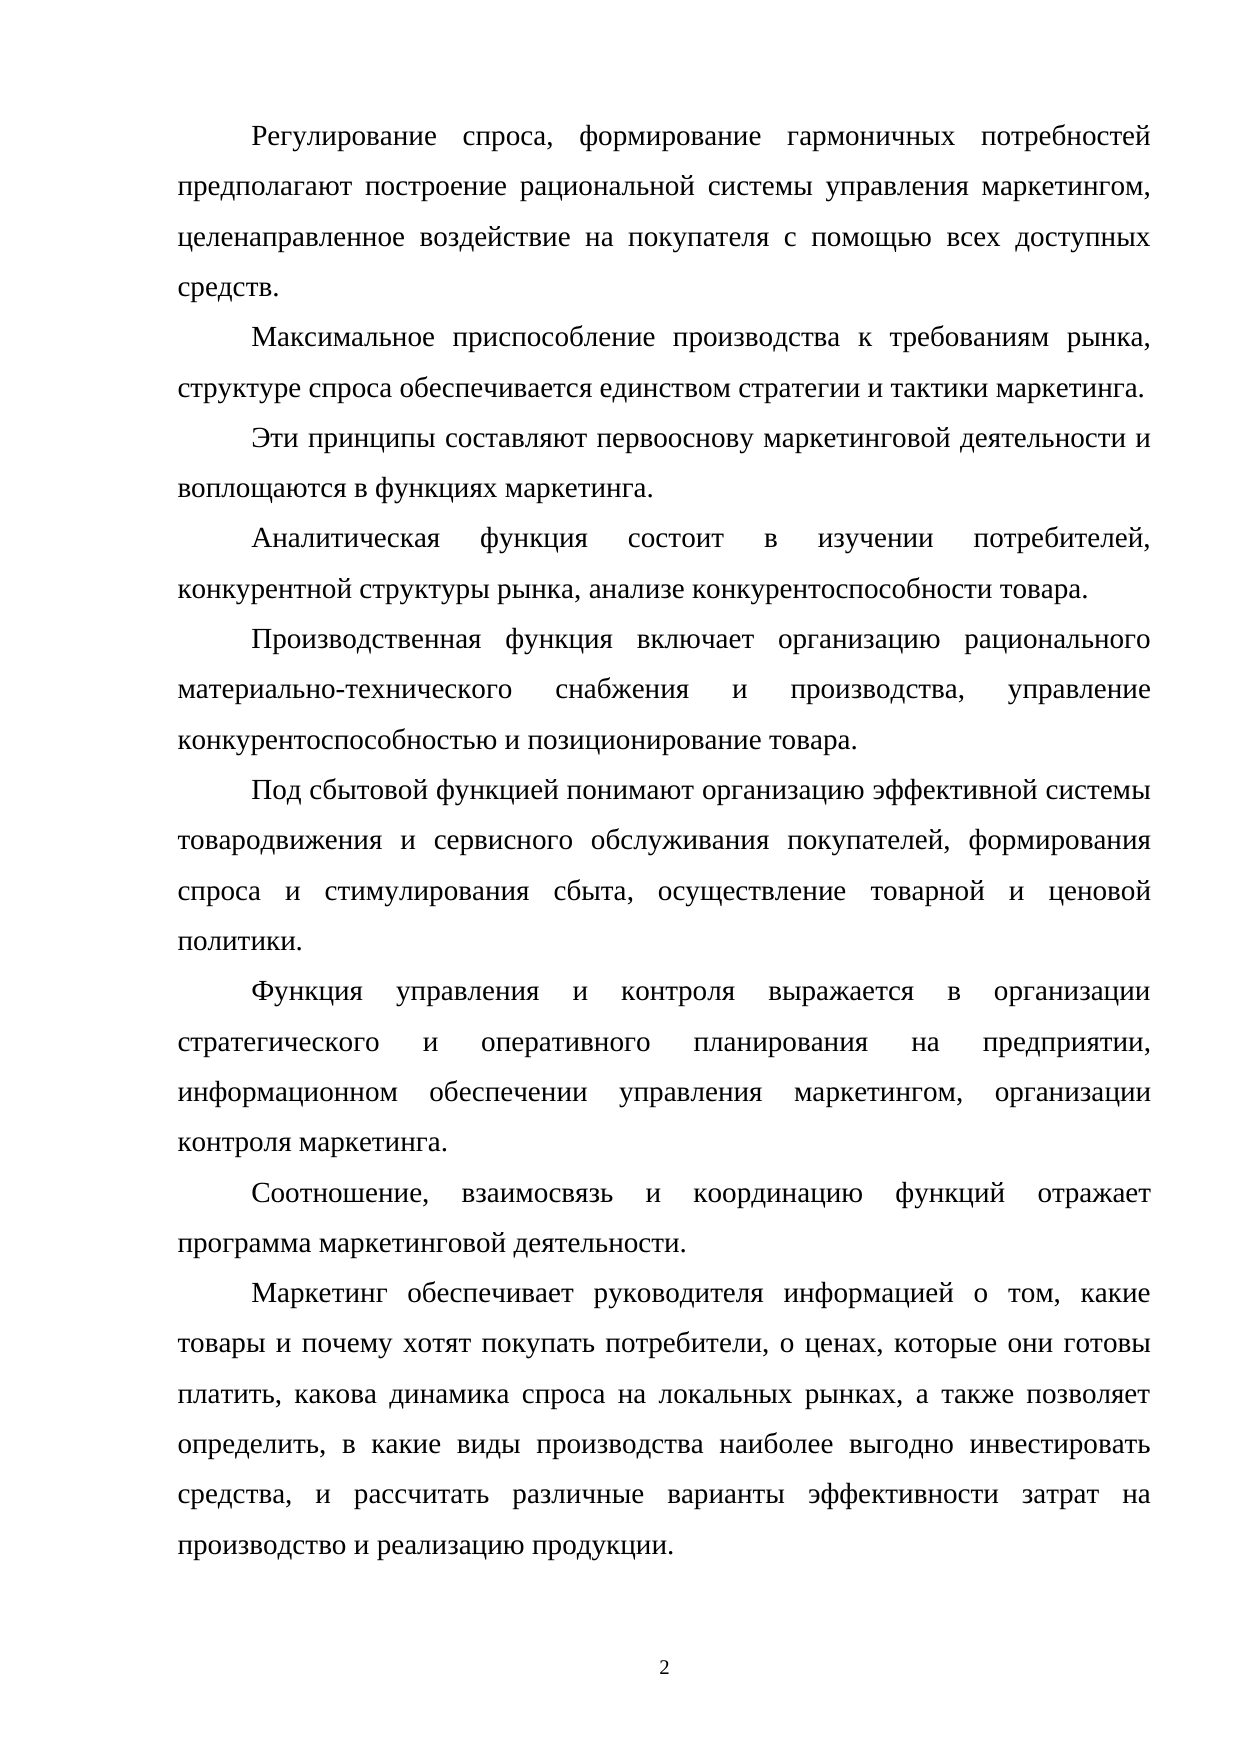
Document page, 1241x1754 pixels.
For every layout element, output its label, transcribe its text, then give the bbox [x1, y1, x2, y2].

text Производственная функция включает организацию рационального материально-технического снабжения и производства, управление конкурентоспособностью и позиционирование товара. [177, 621, 1152, 755]
text Под сбытовой функцией понимают организацию эффективной системы товародвижения и сервисного обслуживания покупателей, формирования спроса и стимулирования сбыта, осуществление товарной и ценовой политики. [177, 772, 1152, 957]
text Максимальное приспособление производства к требованиям рынка, структуре спроса обеспечивается единством стратегии и тактики маркетинга. [177, 319, 1152, 403]
text Аналитическая функция состоит в изучении потребителей, конкурентной структуры рынка, анализе конкурентоспособности товара. [177, 521, 1152, 604]
text Функция управления и контроля выражается в организации стратегического и оперативного планирования на предприятии, информационном обеспечении управления маркетингом, организации контроля маркетинга. [177, 973, 1152, 1158]
text Эти принципы составляют первооснову маркетинговой деятельности и воплощаются в функциях маркетинга. [177, 420, 1152, 504]
text Регулирование спроса, формирование гармоничных потребностей предполагают построение рациональной системы управления маркетингом, целенаправленное воздействие на покупателя с помощью всех доступных средств. [177, 118, 1152, 303]
text Соотношение, взаимосвязь и координацию функций отражает программа маркетинговой деятельности. [177, 1175, 1152, 1258]
text Маркетинг обеспечивает руководителя информацией о том, какие товары и почему хотят покупать потребители, о ценах, которые они готовы платить, какова динамика спроса на локальных рынках, а также позволяет определить, в какие виды производства наиболее выгодно инвестировать средства, и рассчитать различные варианты эффективности затрат на производство и реализацию продукции. [177, 1275, 1152, 1560]
